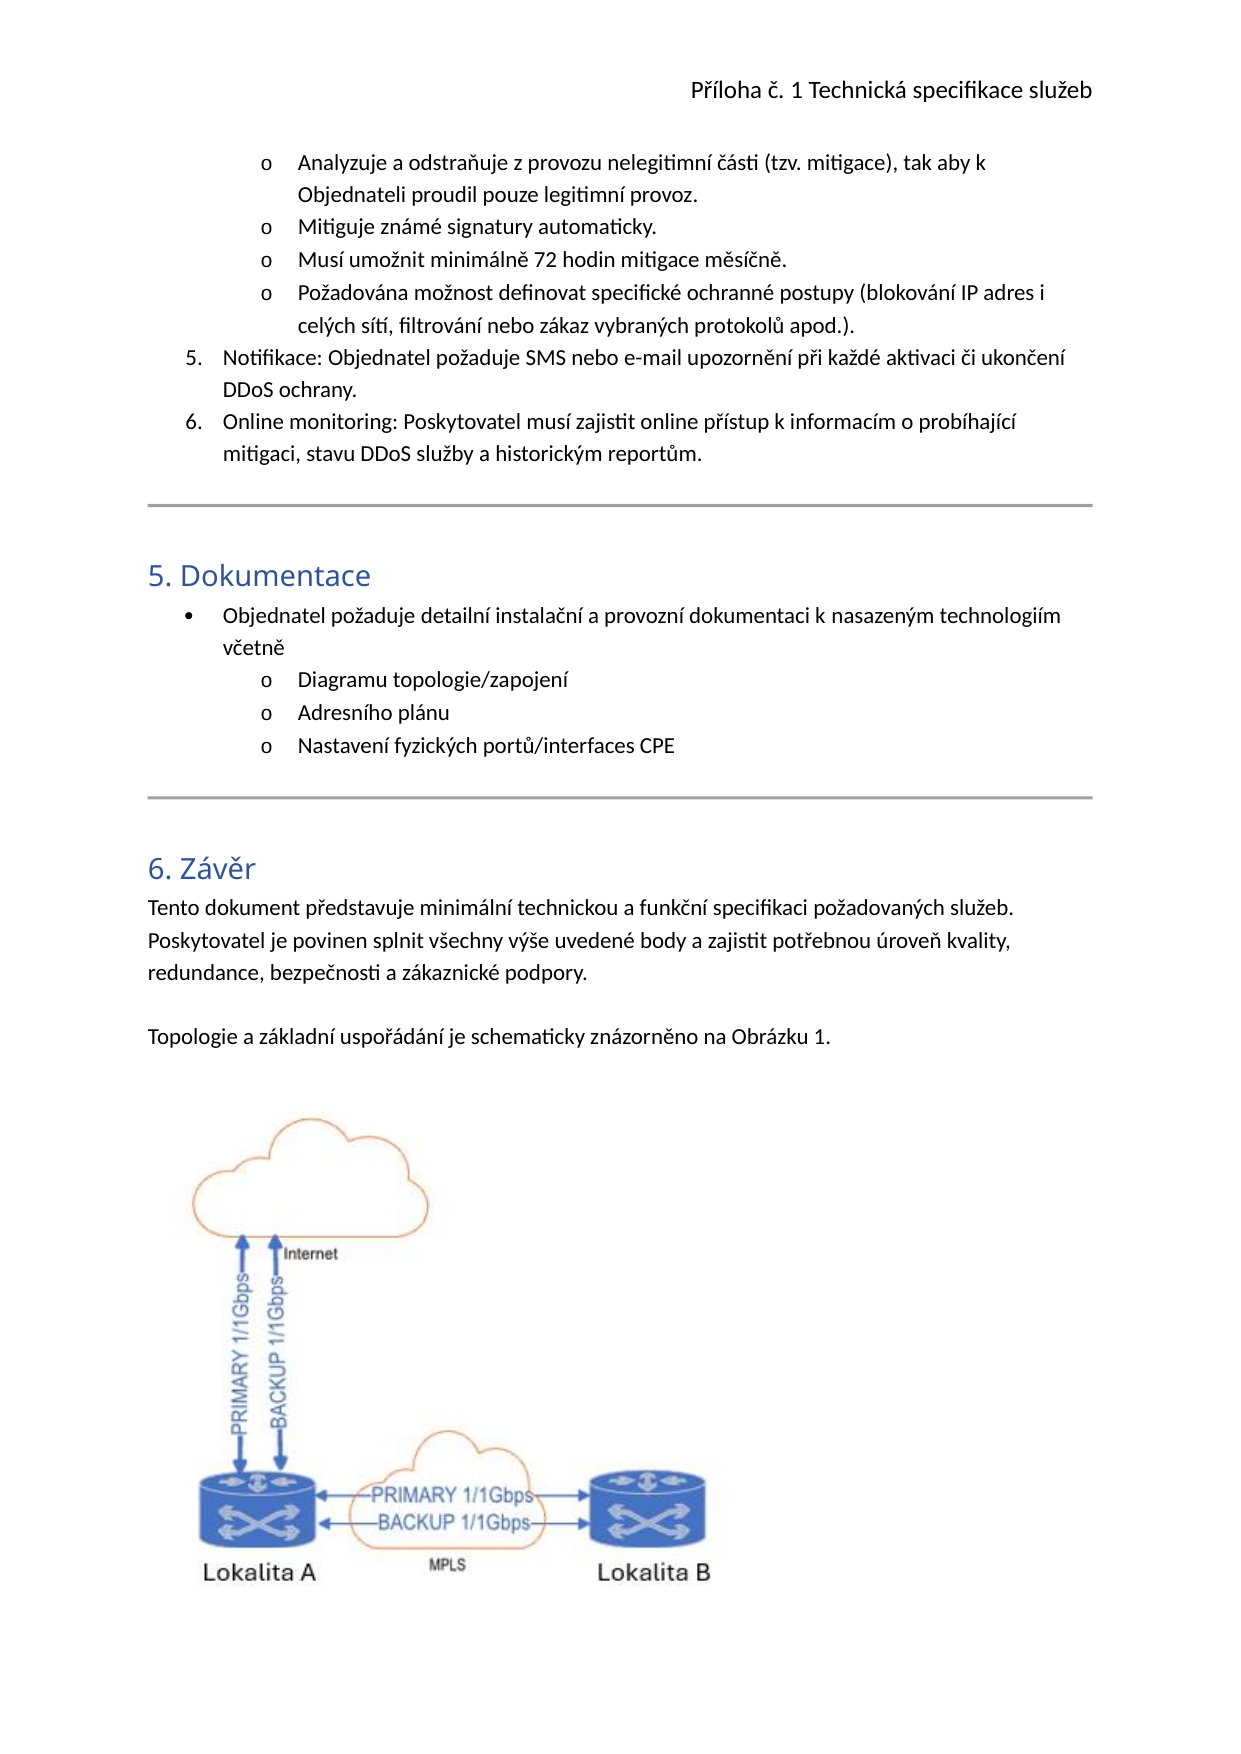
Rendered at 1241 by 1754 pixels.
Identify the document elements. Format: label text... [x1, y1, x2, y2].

list Musí umožnit minimálně 72 hodin mitigace měsíčně. [260, 245, 1093, 274]
list Nastavení fyzických portů/interfaces CPE [260, 731, 1093, 760]
list Notifikace: Objednatel požaduje SMS nebo e-mail upozornění při každé aktivaci či ukončení DDoS ochrany. [185, 343, 1093, 403]
text Tento dokument představuje minimální technickou a funkční specifikaci požadovaných služeb. Poskytovatel je povinen splnit všechny výše uvedené body a zajistit potřebnou úroveň kvality, redundance, bezpečnosti a zákaznické podpory. [148, 893, 1093, 986]
list Požadována možnost definovat specifické ochranné postupy (blokování IP adres i celých sítí, filtrování nebo zákaz vybraných protokolů apod.). [260, 278, 1093, 339]
subtitle 6. Závěr [148, 848, 1093, 888]
list Objednatel požaduje detailní instalační a provozní dokumentaci k nasazeným technologiím včetně [185, 601, 1093, 661]
text Topologie a základní uspořádání je schematicky znázorněno na Obrázku 1. [148, 1022, 1093, 1050]
list Analyzuje a odstraňuje z provozu nelegitimní části (tzv. mitigace), tak aby k Objednateli proudil pouze legitimní provoz. [260, 148, 1093, 208]
subtitle 5. Dokumentace [148, 556, 1093, 595]
list Diagramu topologie/zapojení [260, 666, 1093, 694]
list Adresního plánu [260, 698, 1093, 727]
picture [147, 1086, 743, 1606]
list Online monitoring: Poskytovatel musí zajistit online přístup k informacím o probíhající mitigaci, stavu DDoS služby a historickým reportům. [185, 407, 1093, 468]
list Mitiguje známé signatury automaticky. [260, 212, 1093, 241]
